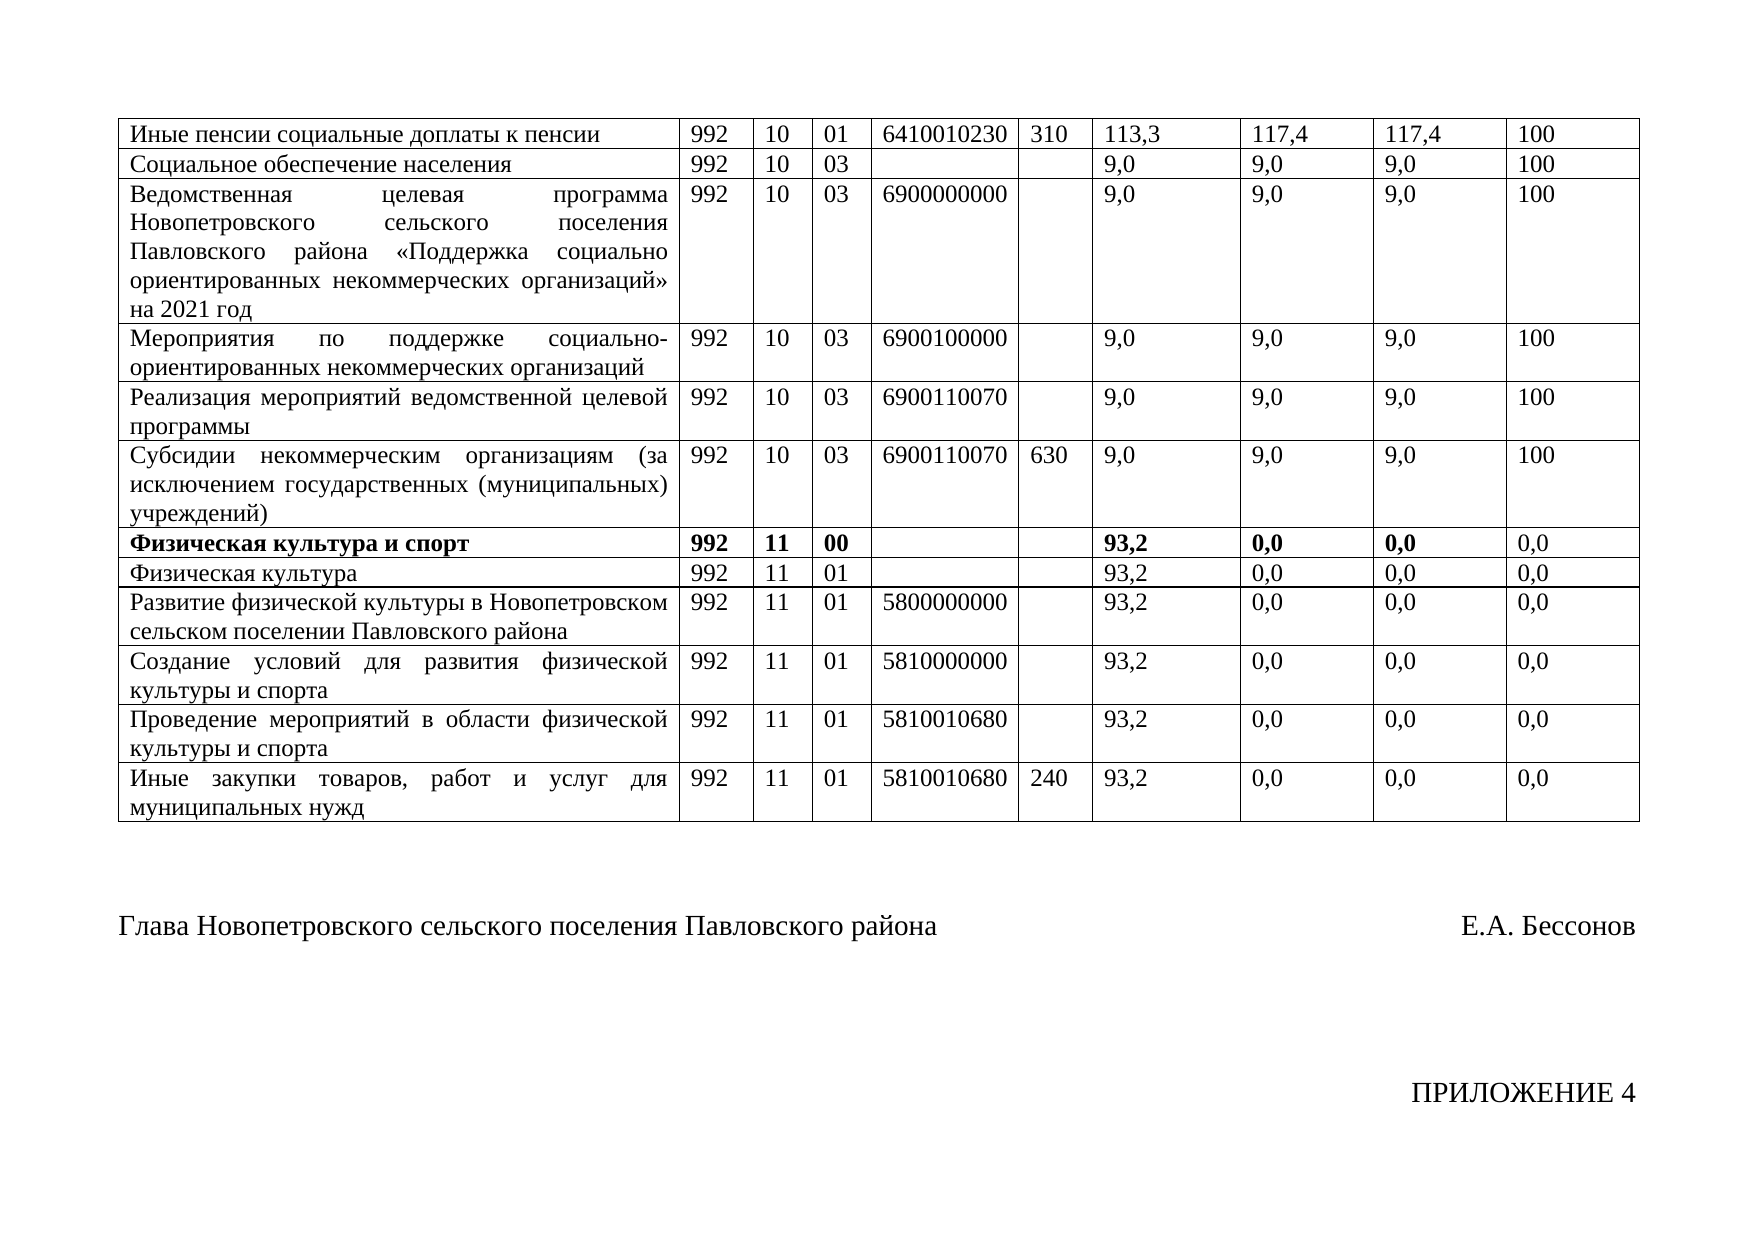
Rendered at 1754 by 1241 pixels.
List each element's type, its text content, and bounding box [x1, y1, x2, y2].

table_cell 0,0 [1507, 528, 1639, 557]
table_cell Физическая культура [119, 558, 679, 586]
table_cell 992 [680, 149, 753, 178]
table_cell 100 [1507, 382, 1639, 439]
table_cell 6410010230 [872, 119, 1018, 148]
table_cell 5810000000 [872, 646, 1018, 703]
table_cell 9,0 [1093, 324, 1240, 381]
table_cell 11 [754, 528, 812, 557]
table_cell Ведомственная целевая программа Новопетровского сельского поселения Павловского района «Поддержка социально ориентированных некоммерческих организаций» на 2021 год [119, 179, 679, 322]
table_cell 6900100000 [872, 324, 1018, 381]
table_cell 01 [813, 119, 871, 148]
table_cell 93,2 [1093, 763, 1240, 821]
table_cell 992 [680, 763, 753, 821]
table_cell 6900110070 [872, 382, 1018, 439]
table_cell [1019, 149, 1092, 178]
table_cell 9,0 [1093, 441, 1240, 527]
table_cell 11 [754, 588, 812, 645]
table_cell 0,0 [1374, 705, 1506, 762]
table_cell 0,0 [1241, 558, 1373, 586]
table_cell 992 [680, 382, 753, 439]
table_cell 117,4 [1241, 119, 1373, 148]
table_cell Иные закупки товаров, работ и услуг для муниципальных нужд [119, 763, 679, 821]
table_cell 10 [754, 382, 812, 439]
table_cell Физическая культура и спорт [119, 528, 679, 557]
table_cell 10 [754, 324, 812, 381]
table_cell 10 [754, 149, 812, 178]
table_cell 9,0 [1374, 441, 1506, 527]
table_cell 93,2 [1093, 646, 1240, 703]
table_cell 9,0 [1093, 382, 1240, 439]
table_cell 01 [813, 763, 871, 821]
table_cell 5810010680 [872, 763, 1018, 821]
table_cell 10 [754, 119, 812, 148]
table_cell 992 [680, 179, 753, 322]
table_cell [1019, 382, 1092, 439]
table_cell 03 [813, 179, 871, 322]
table_cell 93,2 [1093, 588, 1240, 645]
table_cell 11 [754, 705, 812, 762]
table_cell Иные пенсии социальные доплаты к пенсии [119, 119, 679, 148]
table_cell 0,0 [1374, 588, 1506, 645]
table_cell 240 [1019, 763, 1092, 821]
table_cell Мероприятия по поддержке социально-ориентированных некоммерческих организаций [119, 324, 679, 381]
table_cell 9,0 [1093, 179, 1240, 322]
table_cell Субсидии некоммерческим организациям (за исключением государственных (муниципальных) учреждений) [119, 441, 679, 527]
table_cell 0,0 [1241, 528, 1373, 557]
table_cell 0,0 [1374, 646, 1506, 703]
table_cell 9,0 [1374, 382, 1506, 439]
table_cell 992 [680, 588, 753, 645]
table_cell 9,0 [1374, 179, 1506, 322]
table_cell [1019, 528, 1092, 557]
table_cell Развитие физической культуры в Новопетровском сельском поселении Павловского района [119, 588, 679, 645]
table_cell [1019, 646, 1092, 703]
table_cell 630 [1019, 441, 1092, 527]
table_cell 6900000000 [872, 179, 1018, 322]
table_cell 0,0 [1241, 763, 1373, 821]
table_cell 5800000000 [872, 588, 1018, 645]
table_cell 0,0 [1374, 528, 1506, 557]
table_cell 0,0 [1507, 705, 1639, 762]
table_cell 992 [680, 705, 753, 762]
table_cell Социальное обеспечение населения [119, 149, 679, 178]
table_cell 11 [754, 646, 812, 703]
table_cell 0,0 [1374, 763, 1506, 821]
table_cell 01 [813, 705, 871, 762]
table_cell 9,0 [1241, 179, 1373, 322]
text ПРИЛОЖЕНИЕ 4 [118, 1076, 1636, 1109]
table_cell Проведение мероприятий в области физической культуры и спорта [119, 705, 679, 762]
table_cell 992 [680, 646, 753, 703]
table_cell 113,3 [1093, 119, 1240, 148]
table_cell Реализация мероприятий ведомственной целевой программы [119, 382, 679, 439]
table_cell 9,0 [1241, 441, 1373, 527]
table_cell 6900110070 [872, 441, 1018, 527]
table_cell 01 [813, 646, 871, 703]
table_cell 0,0 [1507, 588, 1639, 645]
table_cell 01 [813, 558, 871, 586]
table_cell 100 [1507, 179, 1639, 322]
table_cell 9,0 [1093, 149, 1240, 178]
text Глава Новопетровского сельского поселения Павловского района Е.А. Бессонов [118, 908, 1636, 941]
table_cell 100 [1507, 149, 1639, 178]
table_cell 117,4 [1374, 119, 1506, 148]
table_cell 00 [813, 528, 871, 557]
table_cell [872, 558, 1018, 586]
table_cell 992 [680, 324, 753, 381]
table_cell 9,0 [1241, 382, 1373, 439]
table_cell [872, 149, 1018, 178]
table_cell Создание условий для развития физической культуры и спорта [119, 646, 679, 703]
table_cell 03 [813, 324, 871, 381]
table_cell 0,0 [1241, 705, 1373, 762]
table_cell [1019, 705, 1092, 762]
table_cell 9,0 [1241, 149, 1373, 178]
table_cell [1019, 558, 1092, 586]
table_cell 0,0 [1507, 558, 1639, 586]
table_cell 100 [1507, 441, 1639, 527]
table_cell 100 [1507, 324, 1639, 381]
table_cell 10 [754, 179, 812, 322]
table_cell 9,0 [1241, 324, 1373, 381]
table_cell [872, 528, 1018, 557]
table_cell 0,0 [1374, 558, 1506, 586]
table_cell 03 [813, 149, 871, 178]
table_cell [1019, 179, 1092, 322]
table_cell 310 [1019, 119, 1092, 148]
table_cell 9,0 [1374, 324, 1506, 381]
table_cell 0,0 [1507, 646, 1639, 703]
table_cell 03 [813, 441, 871, 527]
table_cell 0,0 [1241, 588, 1373, 645]
table_cell 992 [680, 558, 753, 586]
table_cell 992 [680, 441, 753, 527]
table_cell [1019, 588, 1092, 645]
table_cell 11 [754, 763, 812, 821]
table_cell 01 [813, 588, 871, 645]
table_cell 93,2 [1093, 558, 1240, 586]
table_cell 992 [680, 119, 753, 148]
table_cell 992 [680, 528, 753, 557]
table_cell 0,0 [1507, 763, 1639, 821]
table_cell 10 [754, 441, 812, 527]
table_cell 5810010680 [872, 705, 1018, 762]
table_cell 100 [1507, 119, 1639, 148]
table_cell 9,0 [1374, 149, 1506, 178]
table_cell 93,2 [1093, 528, 1240, 557]
table_cell 11 [754, 558, 812, 586]
table_cell 0,0 [1241, 646, 1373, 703]
table_cell 03 [813, 382, 871, 439]
table_cell 93,2 [1093, 705, 1240, 762]
table_cell [1019, 324, 1092, 381]
